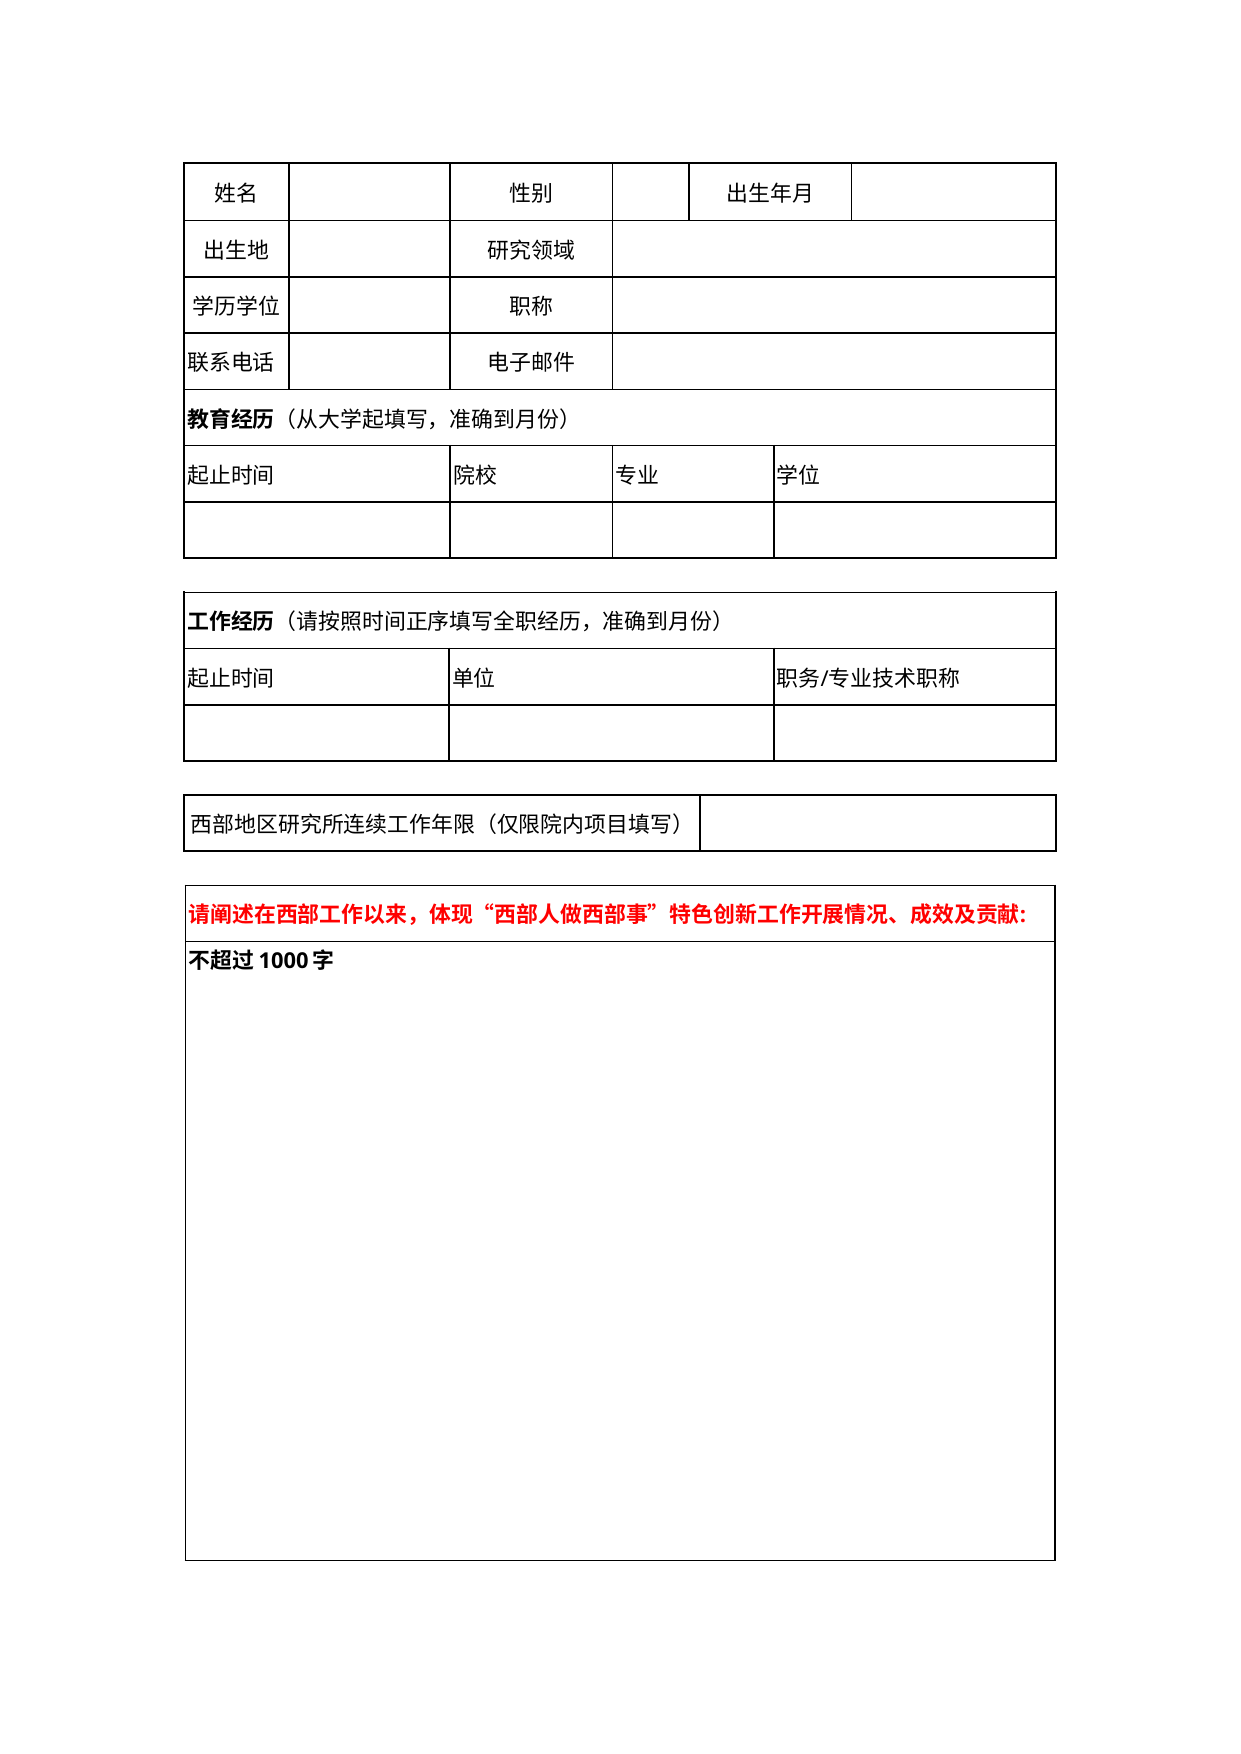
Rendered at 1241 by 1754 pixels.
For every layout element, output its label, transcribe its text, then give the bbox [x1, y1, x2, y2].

table_header 西部地区研究所连续工作年限（仅限院内项目填写） [185, 796, 699, 850]
table_cell 单位 [450, 649, 773, 704]
table_cell [185, 706, 448, 760]
table_cell [613, 503, 773, 557]
table_cell 学历学位 [185, 278, 288, 332]
table_header 出生年月 [690, 164, 851, 220]
table_cell [185, 503, 449, 557]
table_cell [451, 503, 612, 557]
table_cell 出生地 [185, 221, 288, 276]
table_cell [290, 278, 449, 332]
table_cell 职务/专业技术职称 [775, 649, 1055, 704]
table_header 请阐述在西部工作以来，体现“西部人做西部事”特色创新工作开展情况、成效及贡献: [186, 886, 1054, 941]
table_header 姓名 [185, 164, 288, 220]
table_cell 院校 [451, 446, 612, 501]
table_cell 不超过1000字 [186, 942, 1054, 1560]
table_cell 专业 [613, 446, 773, 501]
table_cell [613, 278, 1055, 332]
table_cell [613, 221, 1055, 276]
table_header [701, 796, 1055, 850]
table_cell [290, 334, 449, 388]
table_header 性别 [451, 164, 612, 220]
table_cell [775, 503, 1055, 557]
table_cell 起止时间 [185, 446, 449, 501]
table_cell [290, 221, 449, 276]
table_cell 联系电话 [185, 334, 288, 388]
table_cell 职称 [451, 278, 612, 332]
table_cell [613, 334, 1055, 388]
table_cell 起止时间 [185, 649, 448, 704]
table_cell [450, 706, 773, 760]
table_cell 电子邮件 [451, 334, 612, 388]
table_cell [775, 706, 1055, 760]
table_header [613, 164, 688, 220]
table_header [290, 164, 449, 220]
table_cell 研究领域 [451, 221, 612, 276]
table_cell 教育经历（从大学起填写，准确到月份） [185, 390, 1055, 445]
table_header 工作经历（请按照时间正序填写全职经历，准确到月份） [185, 593, 1055, 648]
table_cell 学位 [775, 446, 1055, 501]
table_header [852, 164, 1055, 220]
